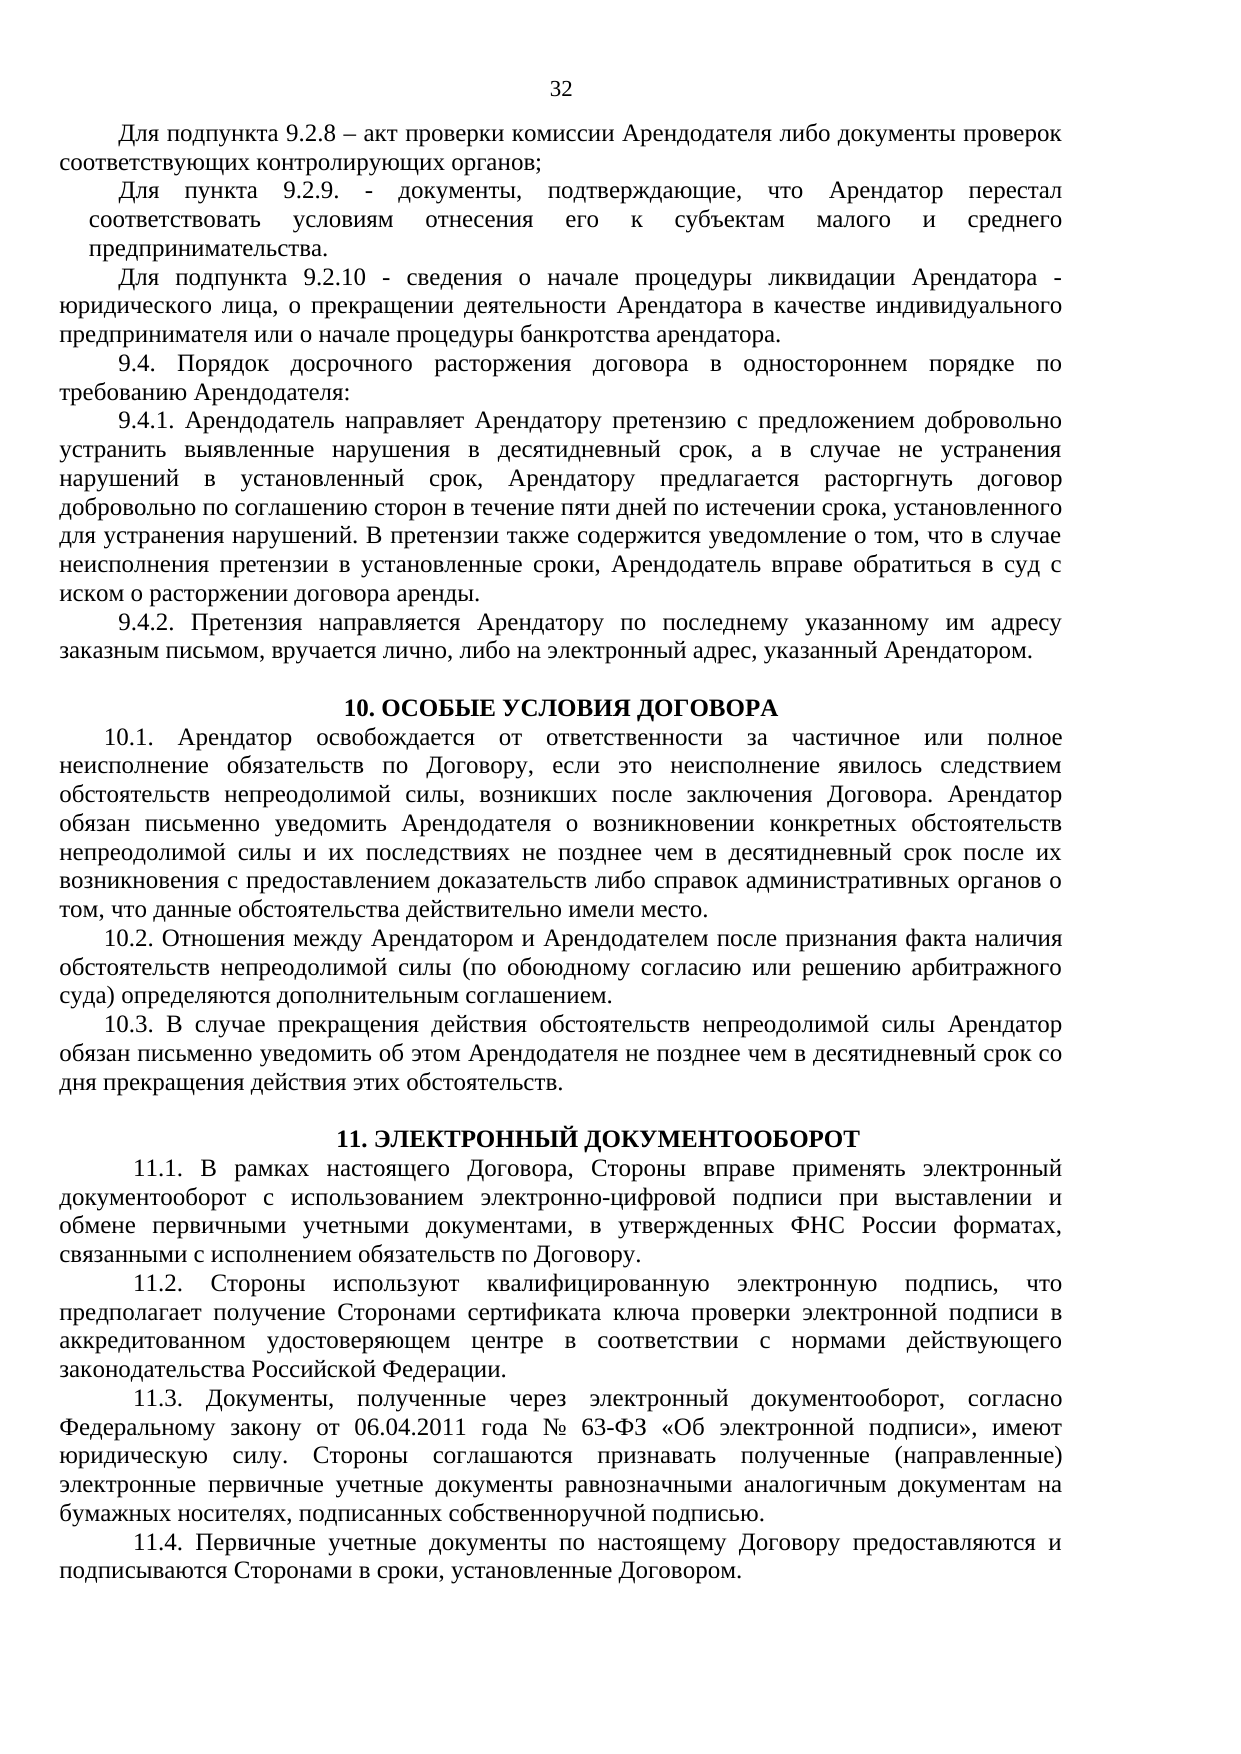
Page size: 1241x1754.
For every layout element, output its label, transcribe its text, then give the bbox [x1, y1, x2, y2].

text Для пункта 9.2.9. - документы, подтверждающие, что Арендатор перестал соответствовать условиям отнесения его к субъектам малого и среднего предпринимательства. [89, 176, 1063, 262]
text 9.4.1. Арендодатель направляет Арендатору претензию с предложением добровольно устранить выявленные нарушения в десятидневный срок, а в случае не устранения нарушений в установленный срок, Арендатору предлагается расторгнуть договор добровольно по соглашению сторон в течение пяти дней по истечении срока, установленного для устранения нарушений. В претензии также содержится уведомление о том, что в случае неисполнения претензии в установленные сроки, Арендодатель вправе обратиться в суд с иском о расторжении договора аренды. [59, 406, 1063, 607]
text 11.4. Первичные учетные документы по настоящему Договору предоставляются и подписываются Сторонами в сроки, установленные Договором. [59, 1527, 1063, 1584]
text 11.3. Документы, полученные через электронный документооборот, согласно Федеральному закону от 06.04.2011 года № 63-ФЗ «Об электронной подписи», имеют юридическую силу. Стороны соглашаются признавать полученные (направленные) электронные первичные учетные документы равнозначными аналогичным документам на бумажных носителях, подписанных собственноручной подписью. [59, 1383, 1063, 1527]
text 10.1. Арендатор освобождается от ответственности за частичное или полное неисполнение обязательств по Договору, если это неисполнение явилось следствием обстоятельств непреодолимой силы, возникших после заключения Договора. Арендатор обязан письменно уведомить Арендодателя о возникновении конкретных обстоятельств непреодолимой силы и их последствиях не позднее чем в десятидневный срок после их возникновения с предоставлением доказательств либо справок административных органов о том, что данные обстоятельства действительно имели место. [59, 722, 1063, 923]
text 11.1. В рамках настоящего Договора, Стороны вправе применять электронный документооборот с использованием электронно-цифровой подписи при выставлении и обмене первичными учетными документами, в утвержденных ФНС России форматах, связанными с исполнением обязательств по Договору. [59, 1153, 1063, 1268]
text 9.4. Порядок досрочного расторжения договора в одностороннем порядке по требованию Арендодателя: [59, 348, 1063, 406]
text 11.2. Стороны используют квалифицированную электронную подпись, что предполагает получение Сторонами сертификата ключа проверки электронной подписи в аккредитованном удостоверяющем центре в соответствии с нормами действующего законодательства Российской Федерации. [59, 1268, 1063, 1383]
text Для подпункта 9.2.8 – акт проверки комиссии Арендодателя либо документы проверок соответствующих контролирующих органов; [59, 118, 1063, 176]
text 10.2. Отношения между Арендатором и Арендодателем после признания факта наличия обстоятельств непреодолимой силы (по обоюдному согласию или решению арбитражного суда) определяются дополнительным соглашением. [59, 923, 1063, 1009]
text 9.4.2. Претензия направляется Арендатору по последнему указанному им адресу заказным письмом, вручается лично, либо на электронный адрес, указанный Арендатором. [59, 607, 1063, 664]
text 10.3. В случае прекращения действия обстоятельств непреодолимой силы Арендатор обязан письменно уведомить об этом Арендодателя не позднее чем в десятидневный срок со дня прекращения действия этих обстоятельств. [59, 1009, 1063, 1096]
text 10. ОСОБЫЕ УСЛОВИЯ ДОГОВОРА [59, 693, 1063, 722]
text 11. ЭЛЕКТРОННЫЙ ДОКУМЕНТООБОРОТ [59, 1124, 1063, 1153]
text Для подпункта 9.2.10 - сведения о начале процедуры ликвидации Арендатора - юридического лица, о прекращении деятельности Арендатора в качестве индивидуального предпринимателя или о начале процедуры банкротства арендатора. [59, 262, 1063, 348]
